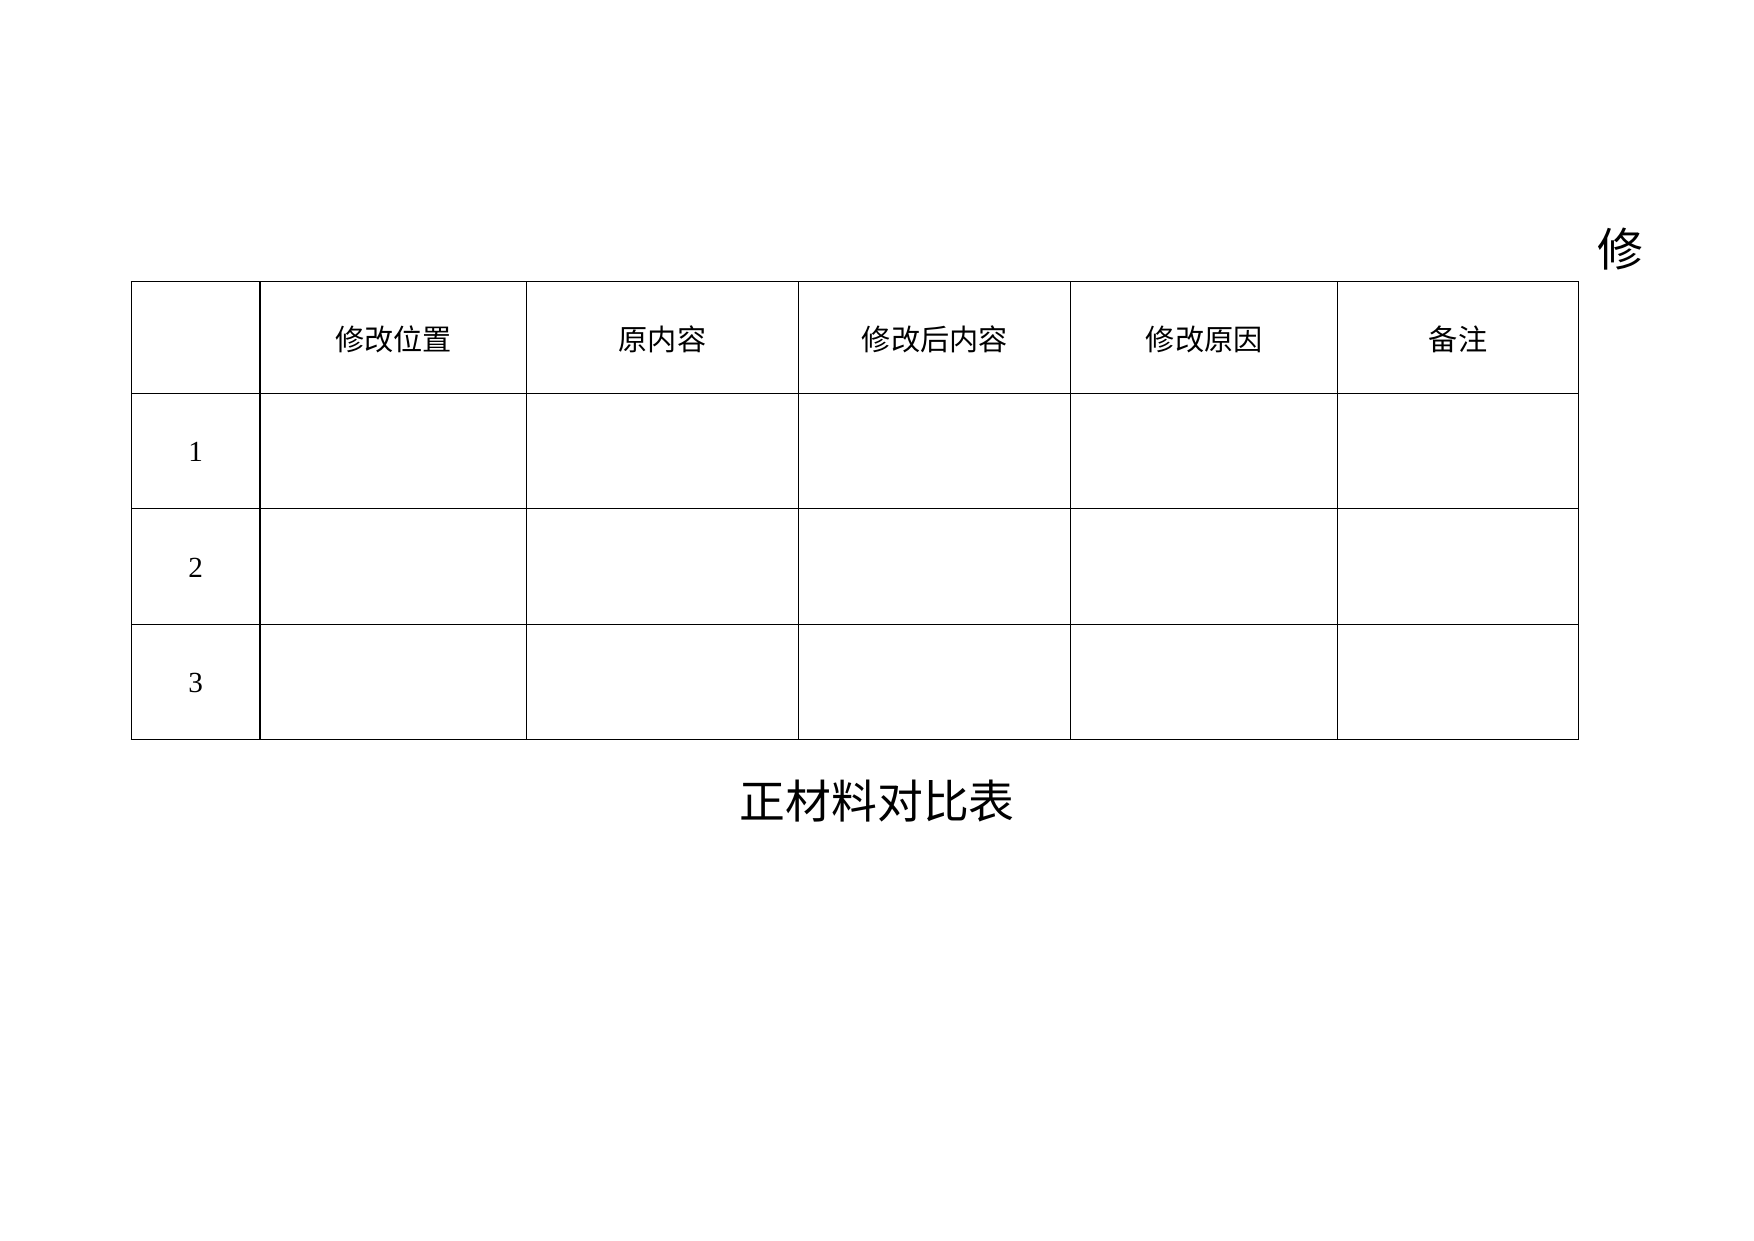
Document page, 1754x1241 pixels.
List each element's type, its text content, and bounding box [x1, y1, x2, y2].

table_cell [1071, 625, 1337, 739]
table_cell [1338, 625, 1578, 739]
table_header 原内容 [527, 282, 798, 393]
table_header 修改后内容 [799, 282, 1070, 393]
table_cell [527, 625, 798, 739]
table_cell [1338, 394, 1578, 508]
table_header 修改位置 [261, 282, 526, 393]
table_cell [527, 509, 798, 624]
table_header 修改原因 [1071, 282, 1337, 393]
table_cell 3 [132, 625, 259, 739]
text 修正材料对比表 [150, 198, 1604, 848]
table_cell [1071, 509, 1337, 624]
table_cell [261, 625, 526, 739]
table_cell 2 [132, 509, 259, 624]
table_cell [799, 625, 1070, 739]
table_cell 1 [132, 394, 259, 508]
table_header [132, 282, 259, 393]
table_cell [527, 394, 798, 508]
table_cell [1338, 509, 1578, 624]
table_cell [799, 394, 1070, 508]
table_cell [261, 509, 526, 624]
table_cell [1071, 394, 1337, 508]
table_cell [261, 394, 526, 508]
table_header 备注 [1338, 282, 1578, 393]
table_cell [799, 509, 1070, 624]
